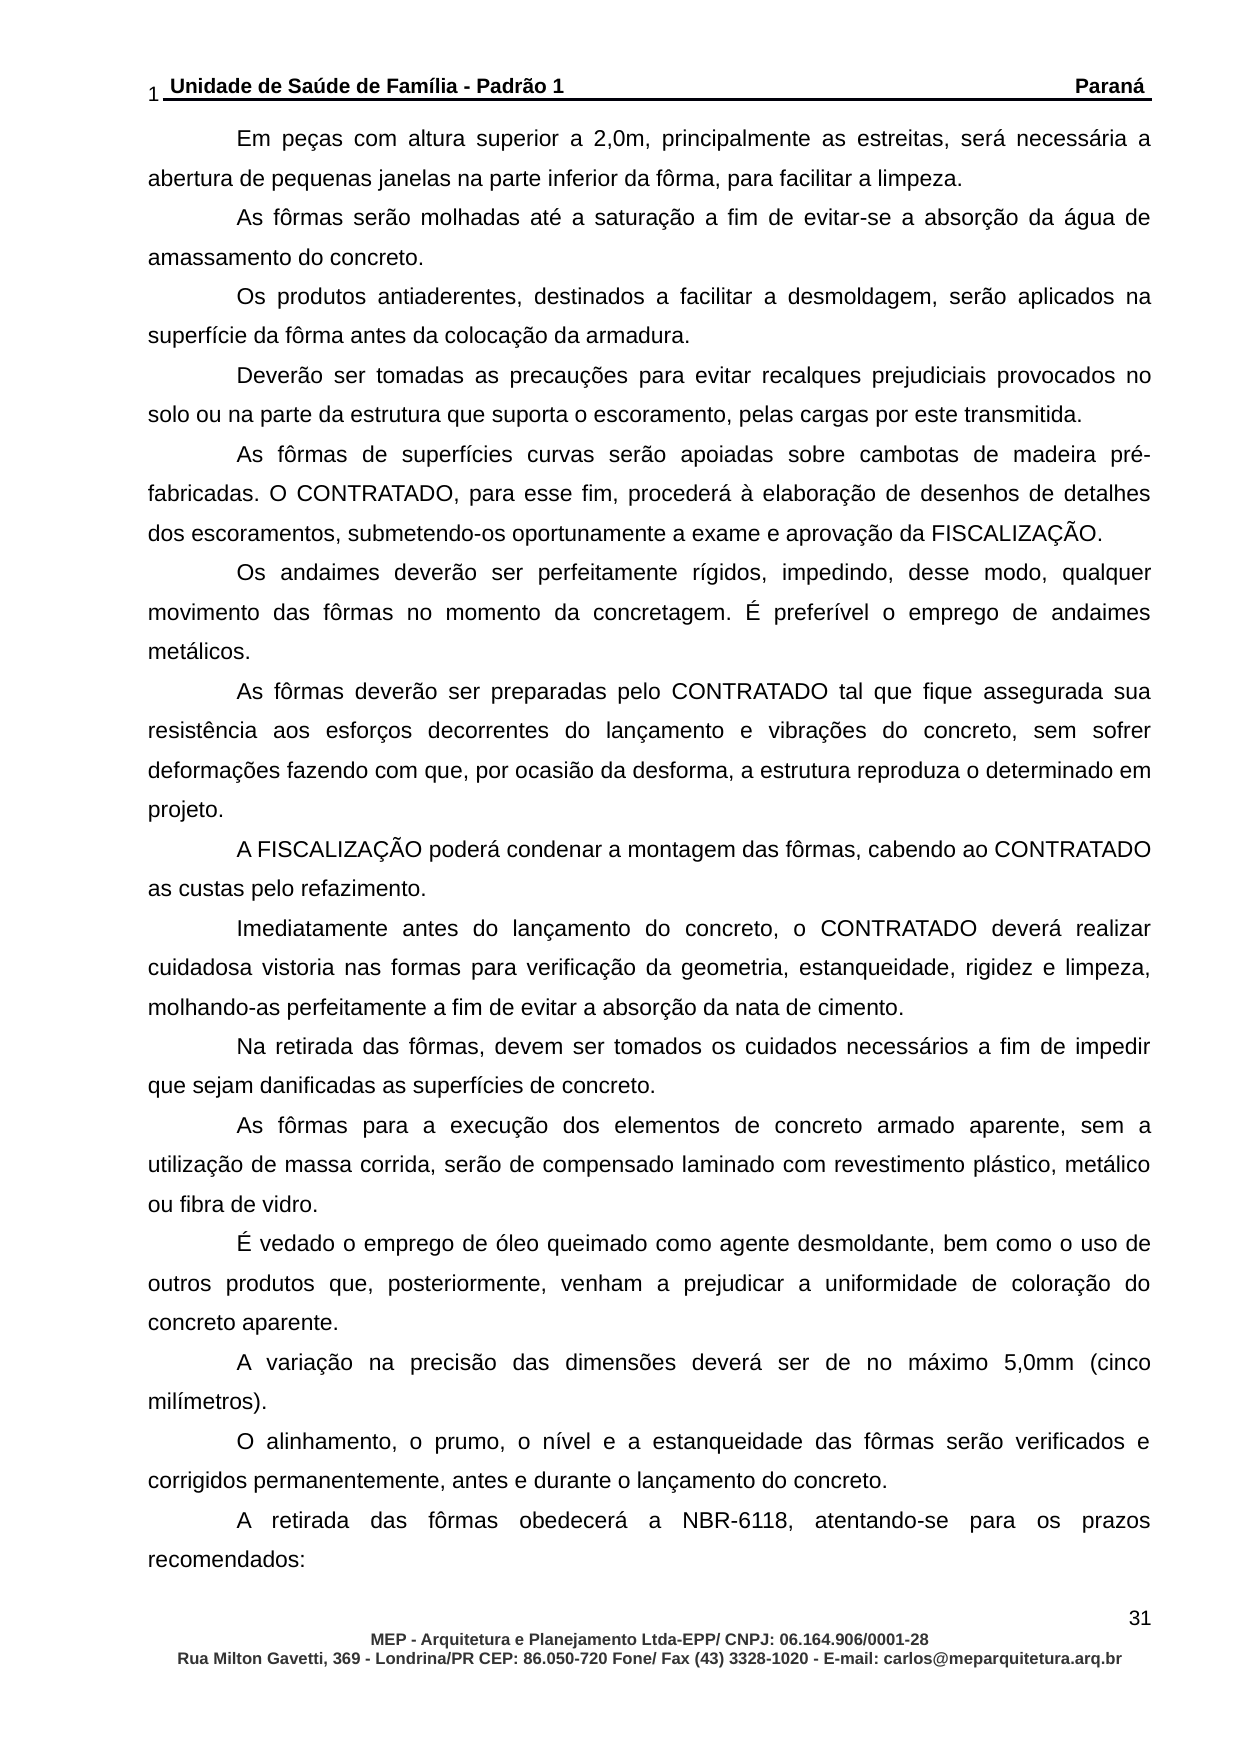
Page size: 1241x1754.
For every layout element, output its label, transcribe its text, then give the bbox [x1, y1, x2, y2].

text As fôrmas de superfícies curvas serão apoiadas sobre cambotas de madeira pré-fabricadas. O CONTRATADO, para esse fim, procederá à elaboração de desenhos de detalhes dos escoramentos, submetendo-os oportunamente a exame e aprovação da FISCALIZAÇÃO. [148, 441, 1152, 546]
text Imediatamente antes do lançamento do concreto, o CONTRATADO deverá realizar cuidadosa vistoria nas formas para verificação da geometria, estanqueidade, rigidez e limpeza, molhando-as perfeitamente a fim de evitar a absorção da nata de cimento. [148, 914, 1152, 1020]
text O alinhamento, o prumo, o nível e a estanqueidade das fôrmas serão verificados e corrigidos permanentemente, antes e durante o lançamento do concreto. [148, 1428, 1152, 1494]
text Deverão ser tomadas as precauções para evitar recalques prejudiciais provocados no solo ou na parte da estrutura que suporta o escoramento, pelas cargas por este transmitida. [148, 362, 1152, 428]
text A retirada das fôrmas obedecerá a NBR-6118, atentando-se para os prazos recomendados: [148, 1507, 1152, 1573]
text Na retirada das fôrmas, devem ser tomados os cuidados necessários a fim de impedir que sejam danificadas as superfícies de concreto. [148, 1033, 1152, 1099]
text A variação na precisão das dimensões deverá ser de no máximo 5,0mm (cinco milímetros). [148, 1349, 1152, 1415]
text É vedado o emprego de óleo queimado como agente desmoldante, bem como o uso de outros produtos que, posteriormente, venham a prejudicar a uniformidade de coloração do concreto aparente. [148, 1230, 1152, 1336]
text Os andaimes deverão ser perfeitamente rígidos, impedindo, desse modo, qualquer movimento das fôrmas no momento da concretagem. É preferível o emprego de andaimes metálicos. [148, 559, 1152, 664]
text Os produtos antiaderentes, destinados a facilitar a desmoldagem, serão aplicados na superfície da fôrma antes da colocação da armadura. [148, 283, 1152, 349]
text A FISCALIZAÇÃO poderá condenar a montagem das fôrmas, cabendo ao CONTRATADO as custas pelo refazimento. [148, 836, 1152, 901]
text As fôrmas para a execução dos elementos de concreto armado aparente, sem a utilização de massa corrida, serão de compensado laminado com revestimento plástico, metálico ou fibra de vidro. [148, 1112, 1152, 1217]
text Em peças com altura superior a 2,0m, principalmente as estreitas, será necessária a abertura de pequenas janelas na parte inferior da fôrma, para facilitar a limpeza. [148, 125, 1152, 191]
text As fôrmas serão molhadas até a saturação a fim de evitar-se a absorção da água de amassamento do concreto. [148, 204, 1152, 270]
text As fôrmas deverão ser preparadas pelo CONTRATADO tal que fique assegurada sua resistência aos esforços decorrentes do lançamento e vibrações do concreto, sem sofrer deformações fazendo com que, por ocasião da desforma, a estrutura reproduza o determinado em projeto. [148, 678, 1152, 822]
